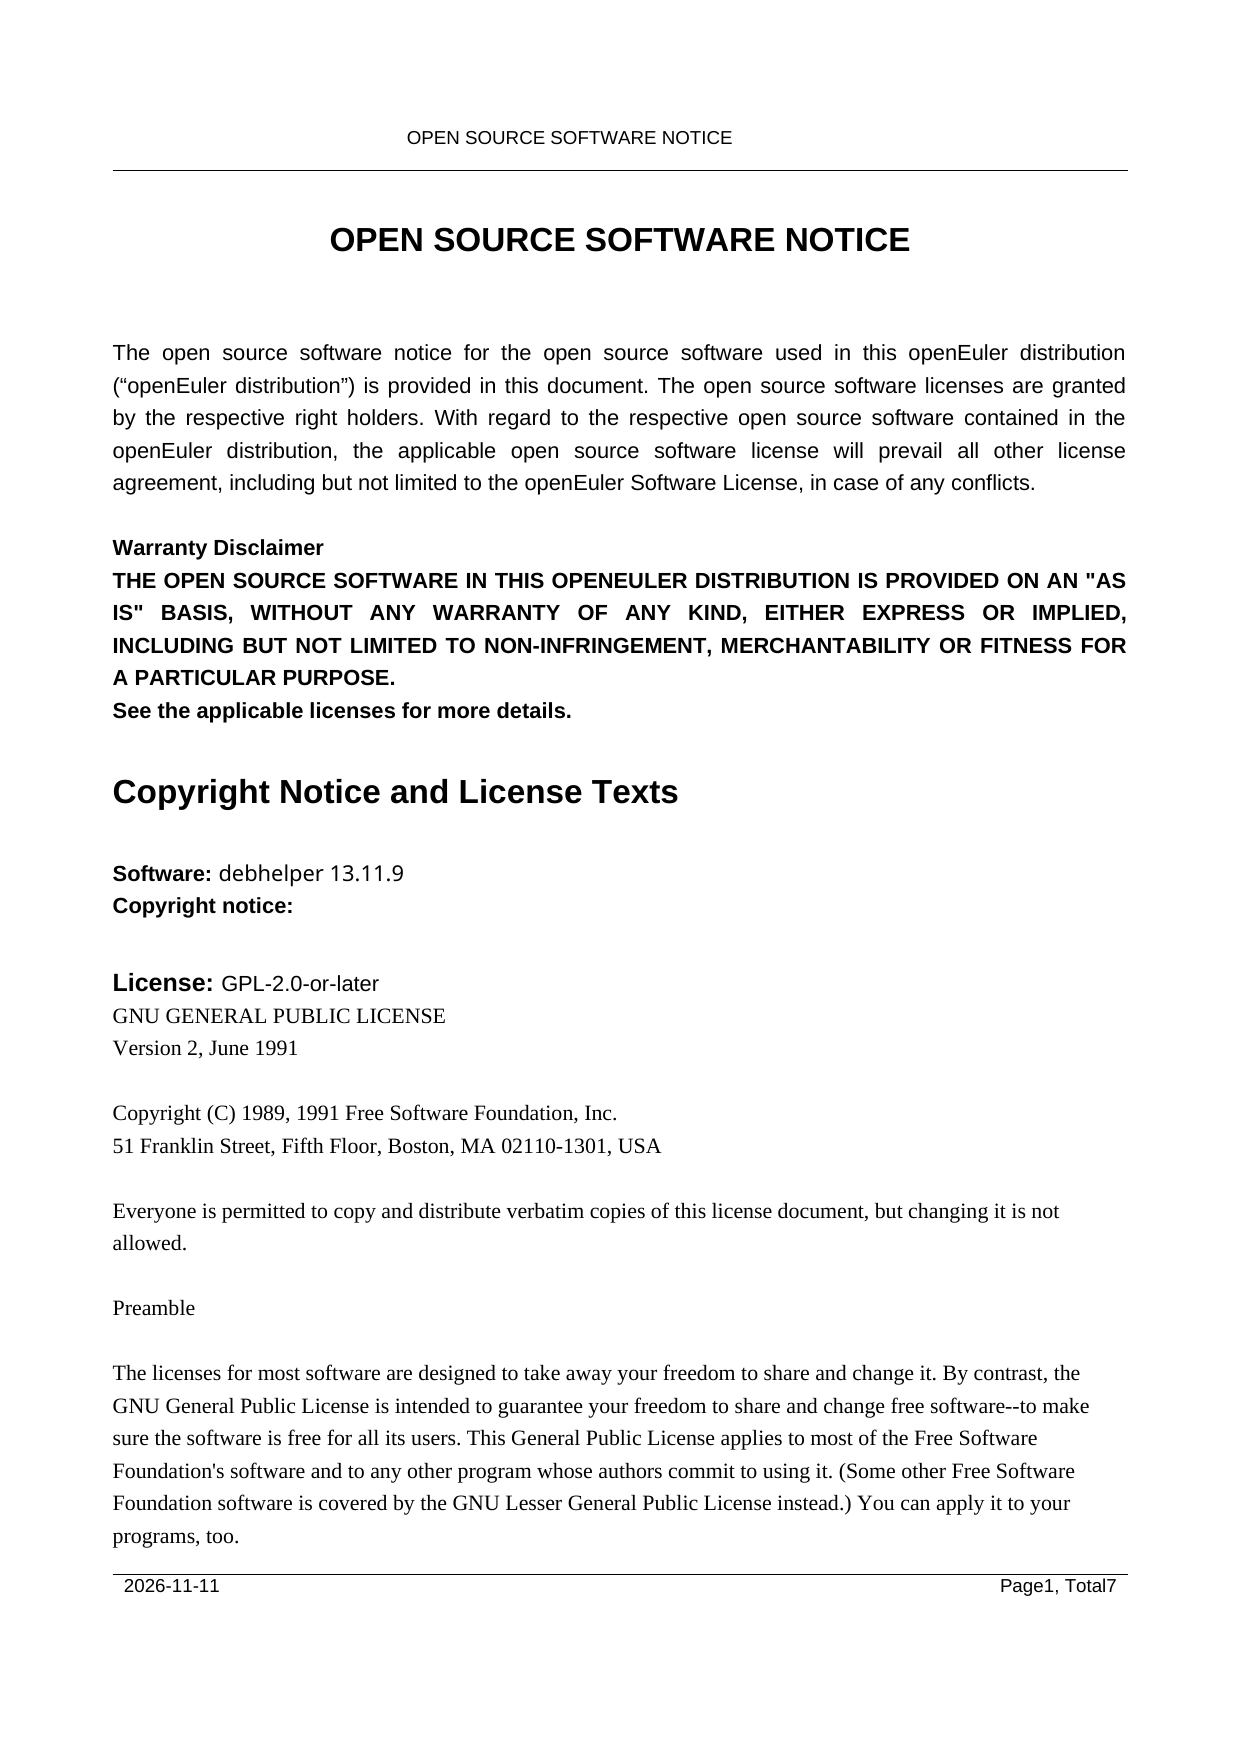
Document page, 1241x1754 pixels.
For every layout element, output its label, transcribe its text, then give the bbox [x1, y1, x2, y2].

title Software: debhelper 13.11.9 [112, 856, 1128, 889]
text OPEN SOURCE SOFTWARE NOTICE [112, 206, 1128, 271]
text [112, 999, 1128, 1551]
text The open source software notice for the open source software used in this openEuler distribution (“openEuler distribution”) is provided in this document. The open source software licenses are granted by the respective right holders. With regard to the respective open source software contained in the openEuler distribution, the applicable open source software license will prevail all other license agreement, including but not limited to the openEuler Software License, in case of any conflicts. [112, 336, 1128, 499]
text Warranty Disclaimer [112, 531, 1128, 564]
text License: GPL-2.0-or-later [112, 966, 1128, 999]
text Copyright Notice and License Texts [112, 759, 1128, 824]
text Copyright notice: [112, 889, 1128, 921]
text THE OPEN SOURCE SOFTWARE IN THIS OPENEULER DISTRIBUTION IS PROVIDED ON AN "AS IS" BASIS, WITHOUT ANY WARRANTY OF ANY KIND, EITHER EXPRESS OR IMPLIED, INCLUDING BUT NOT LIMITED TO NON-INFRINGEMENT, MERCHANTABILITY OR FITNESS FOR A PARTICULAR PURPOSE. See the applicable licenses for more details. [112, 564, 1128, 726]
